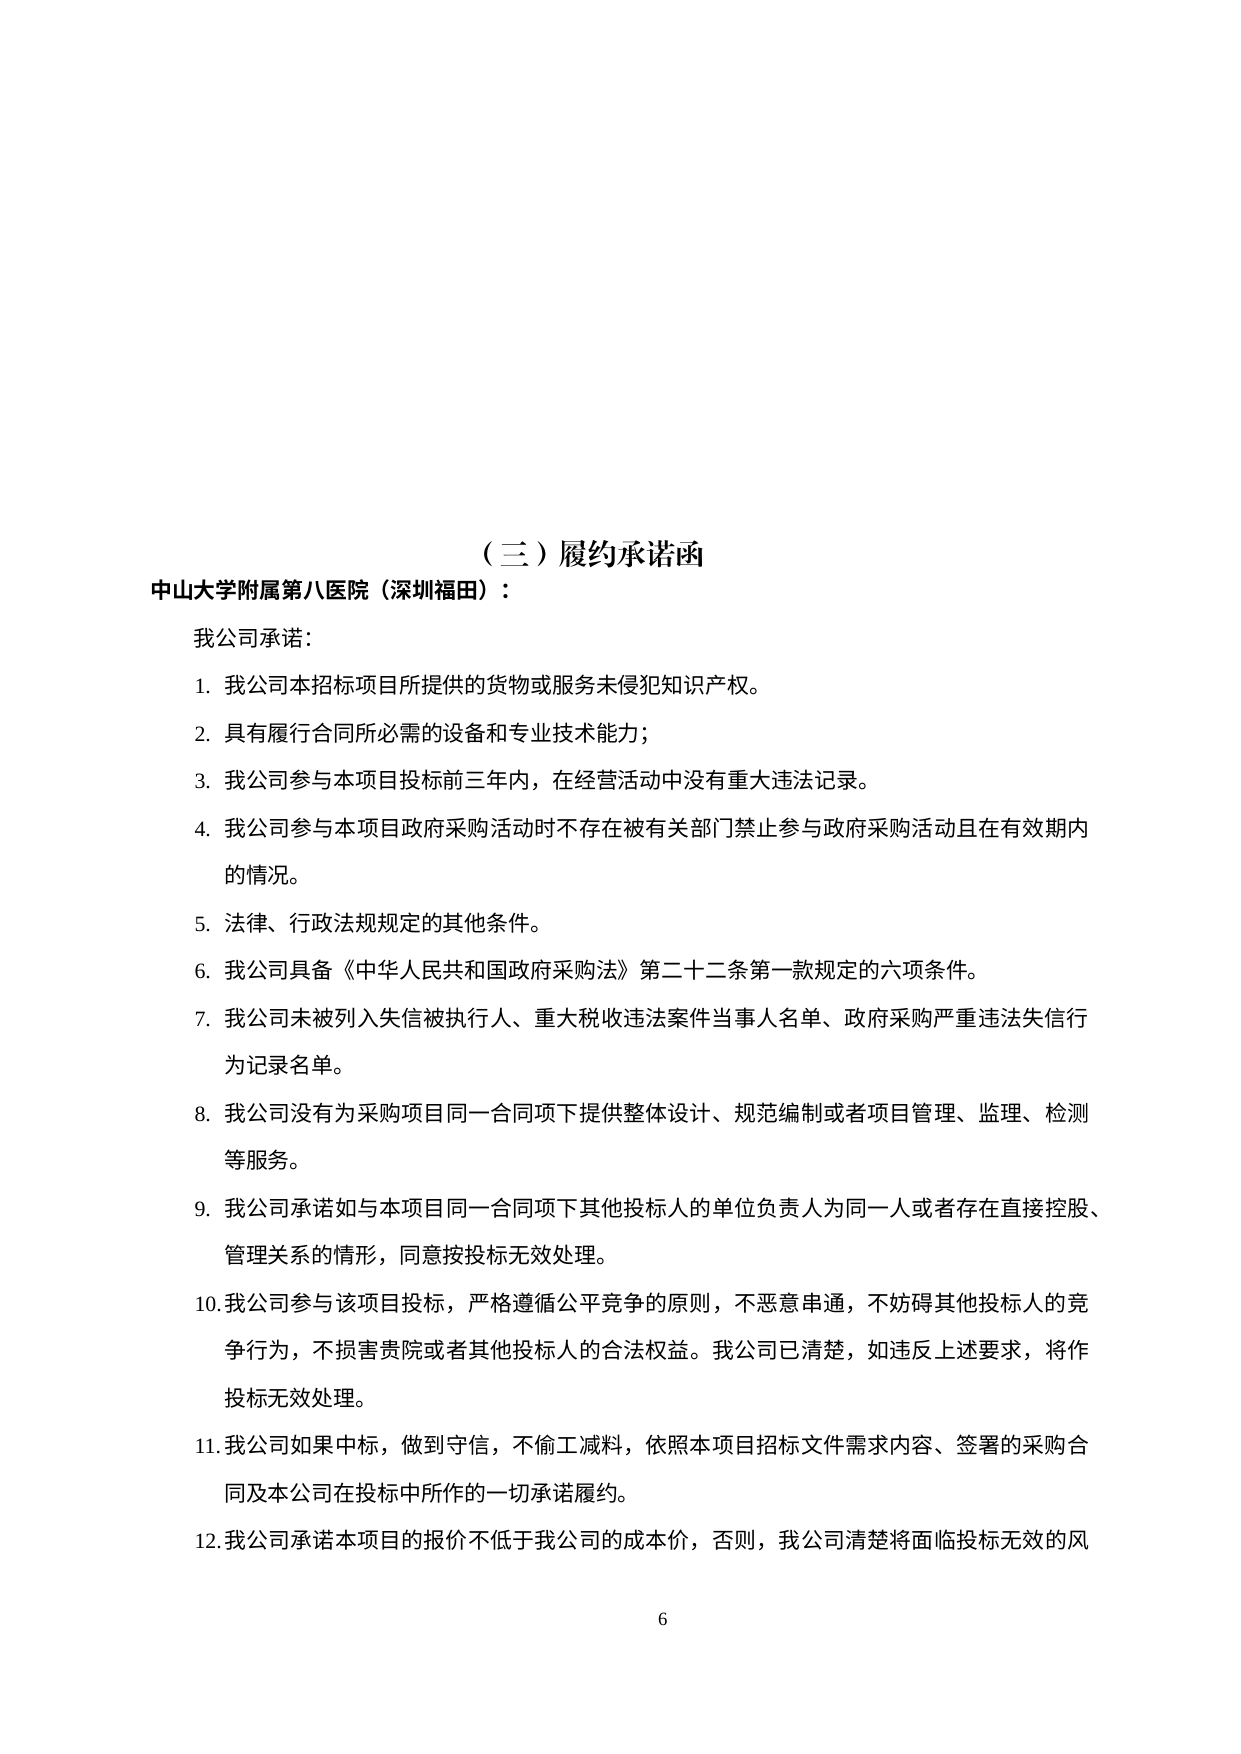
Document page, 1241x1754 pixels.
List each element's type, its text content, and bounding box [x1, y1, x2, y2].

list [194, 1523, 1090, 1555]
list 我公司承诺如与本项目同一合同项下其他投标人的单位负责人为同一人或者存在直接控股、管理关系的情形，同意按投标无效处理。 [194, 1191, 1090, 1270]
list 我公司如果中标，做到守信，不偷工减料，依照本项目招标文件需求内容、签署的采购合同及本公司在投标中所作的一切承诺履约。 [194, 1428, 1090, 1507]
text 中山大学附属第八医院（深圳福田）： [150, 573, 1090, 605]
list 我公司参与本项目政府采购活动时不存在被有关部门禁止参与政府采购活动且在有效期内的情况。 [194, 811, 1090, 890]
text （三）履约承诺函 [150, 538, 1090, 573]
list 我公司具备《中华人民共和国政府采购法》第二十二条第一款规定的六项条件。 [194, 953, 1090, 985]
list 具有履行合同所必需的设备和专业技术能力； [194, 716, 1090, 747]
list 我公司未被列入失信被执行人、重大税收违法案件当事人名单、政府采购严重违法失信行为记录名单。 [194, 1001, 1090, 1080]
list 我公司没有为采购项目同一合同项下提供整体设计、规范编制或者项目管理、监理、检测等服务。 [194, 1096, 1090, 1175]
list 我公司参与本项目投标前三年内，在经营活动中没有重大违法记录。 [194, 763, 1090, 795]
list 我公司参与该项目投标，严格遵循公平竞争的原则，不恶意串通，不妨碍其他投标人的竞争行为，不损害贵院或者其他投标人的合法权益。我公司已清楚，如违反上述要求，将作投标无效处理。 [194, 1286, 1090, 1412]
list 我公司本招标项目所提供的货物或服务未侵犯知识产权。 [194, 668, 1090, 700]
list 法律、行政法规规定的其他条件。 [194, 906, 1090, 937]
text 我公司承诺： [150, 621, 1175, 652]
